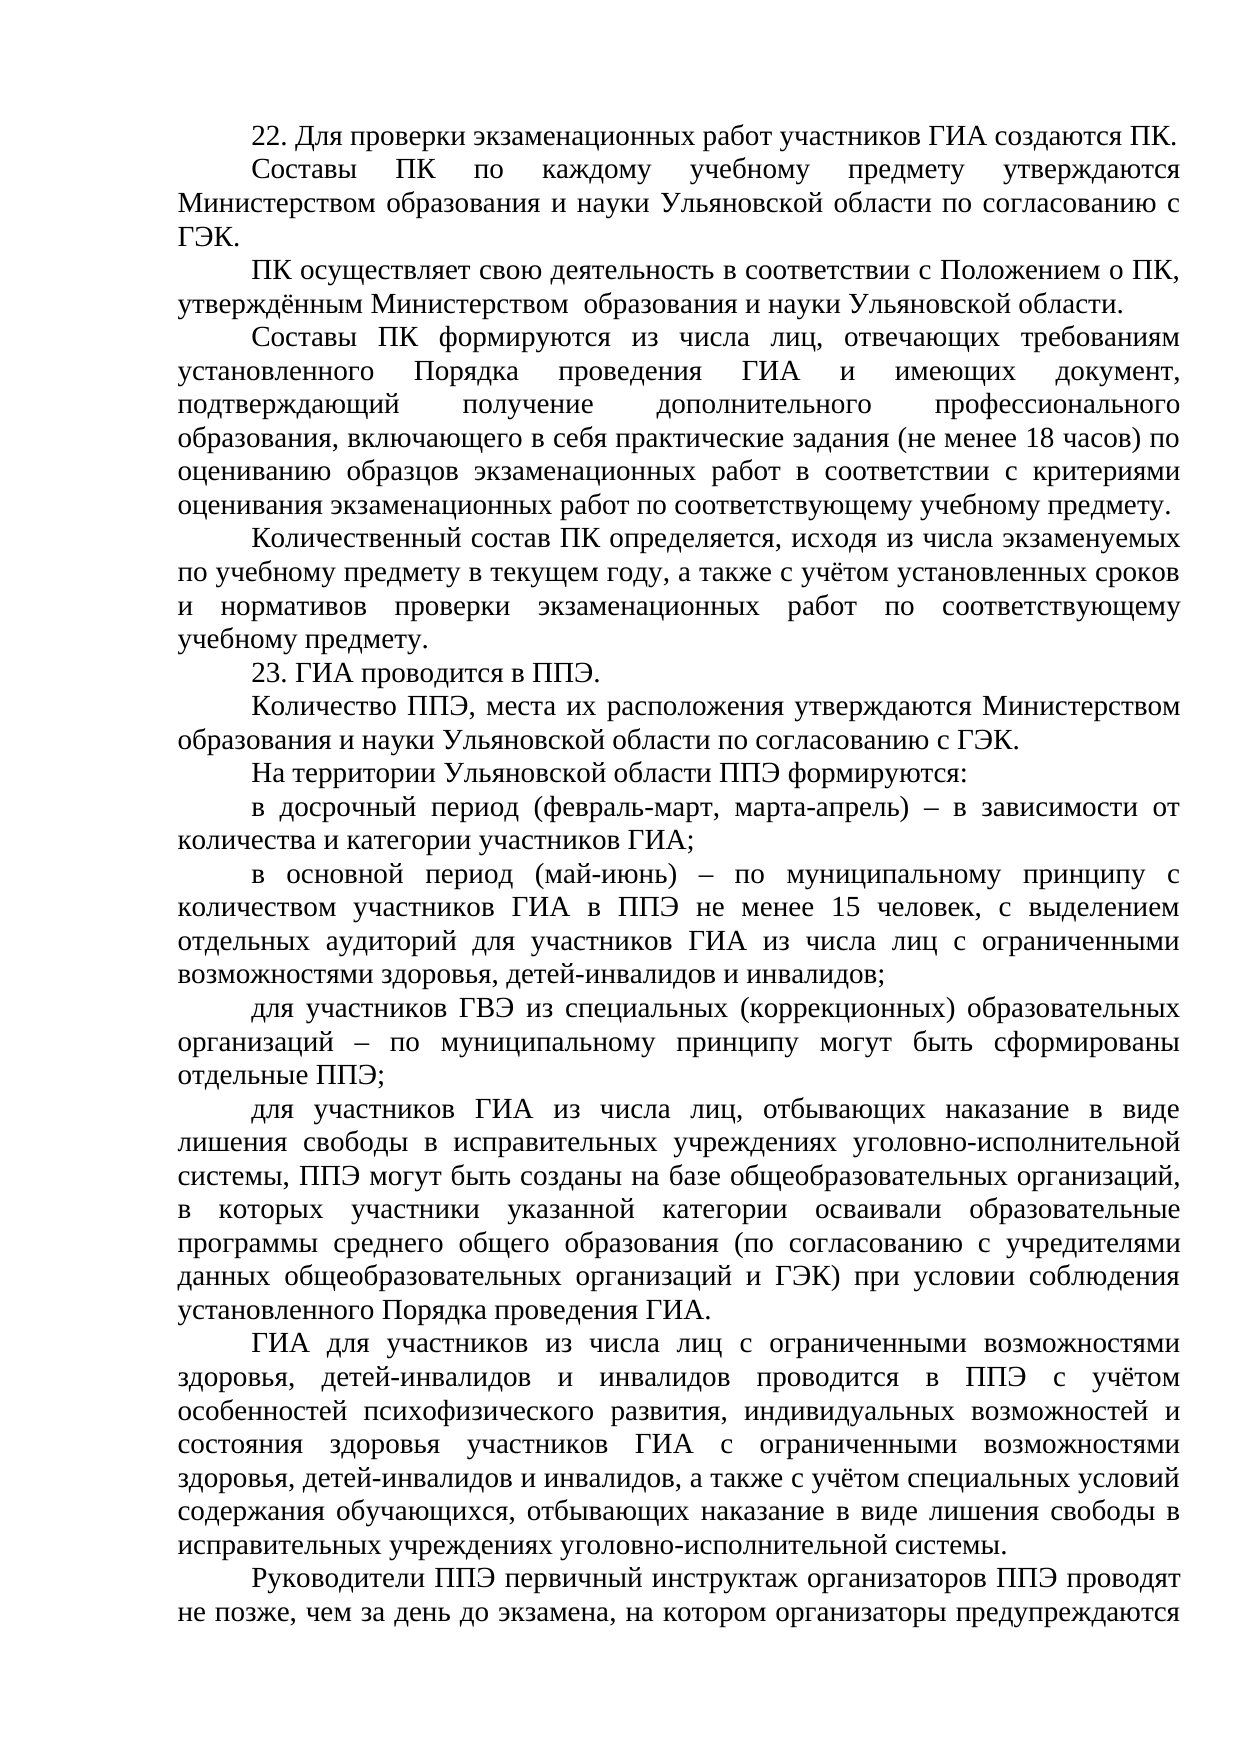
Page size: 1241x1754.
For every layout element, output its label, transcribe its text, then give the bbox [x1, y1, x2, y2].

text для участников ГИА из числа лиц, отбывающих наказание в виде лишения свободы в исправительных учреждениях уголовно-исполнительной системы, ППЭ могут быть созданы на базе общеобразовательных организаций, в которых участники указанной категории осваивали образовательные программы среднего общего образования (по согласованию с учредителями данных общеобразовательных организаций и ГЭК) при условии соблюдения установленного Порядка проведения ГИА. [177, 1091, 1181, 1326]
text На территории Ульяновской области ППЭ формируются: [177, 755, 1181, 789]
text ПК осуществляет свою деятельность в соответствии с Положением о ПК, утверждённым Министерством образования и науки Ульяновской области. [177, 252, 1181, 319]
text Количественный состав ПК определяется, исходя из числа экзаменуемых по учебному предмету в текущем году, а также с учётом установленных сроков и нормативов проверки экзаменационных работ по соответствующему учебному предмету. [177, 521, 1181, 655]
text в досрочный период (февраль-март, марта-апрель) – в зависимости от количества и категории участников ГИА; [177, 789, 1181, 856]
text Количество ППЭ, места их расположения утверждаются Министерством образования и науки Ульяновской области по согласованию с ГЭК. [177, 688, 1181, 755]
text для участников ГВЭ из специальных (коррекционных) образовательных организаций – по муниципальному принципу могут быть сформированы отдельные ППЭ; [177, 990, 1181, 1091]
text ГИА для участников из числа лиц с ограниченными возможностями здоровья, детей-инвалидов и инвалидов проводится в ППЭ с учётом особенностей психофизического развития, индивидуальных возможностей и состояния здоровья участников ГИА с ограниченными возможностями здоровья, детей-инвалидов и инвалидов, а также с учётом специальных условий содержания обучающихся, отбывающих наказание в виде лишения свободы в исправительных учреждениях уголовно-исполнительной системы. [177, 1326, 1181, 1560]
text 22. Для проверки экзаменационных работ участников ГИА создаются ПК. [177, 118, 1181, 152]
text Составы ПК по каждому учебному предмету утверждаются Министерством образования и науки Ульяновской области по согласованию с ГЭК. [177, 152, 1181, 252]
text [177, 1560, 1181, 1627]
text в основной период (май-июнь) – по муниципальному принципу с количеством участников ГИА в ППЭ не менее 15 человек, с выделением отдельных аудиторий для участников ГИА из числа лиц с ограниченными возможностями здоровья, детей-инвалидов и инвалидов; [177, 856, 1181, 990]
text Составы ПК формируются из числа лиц, отвечающих требованиям установленного Порядка проведения ГИА и имеющих документ, подтверждающий получение дополнительного профессионального образования, включающего в себя практические задания (не менее 18 часов) по оцениванию образцов экзаменационных работ в соответствии с критериями оценивания экзаменационных работ по соответствующему учебному предмету. [177, 319, 1181, 521]
text 23. ГИА проводится в ППЭ. [177, 655, 1181, 688]
